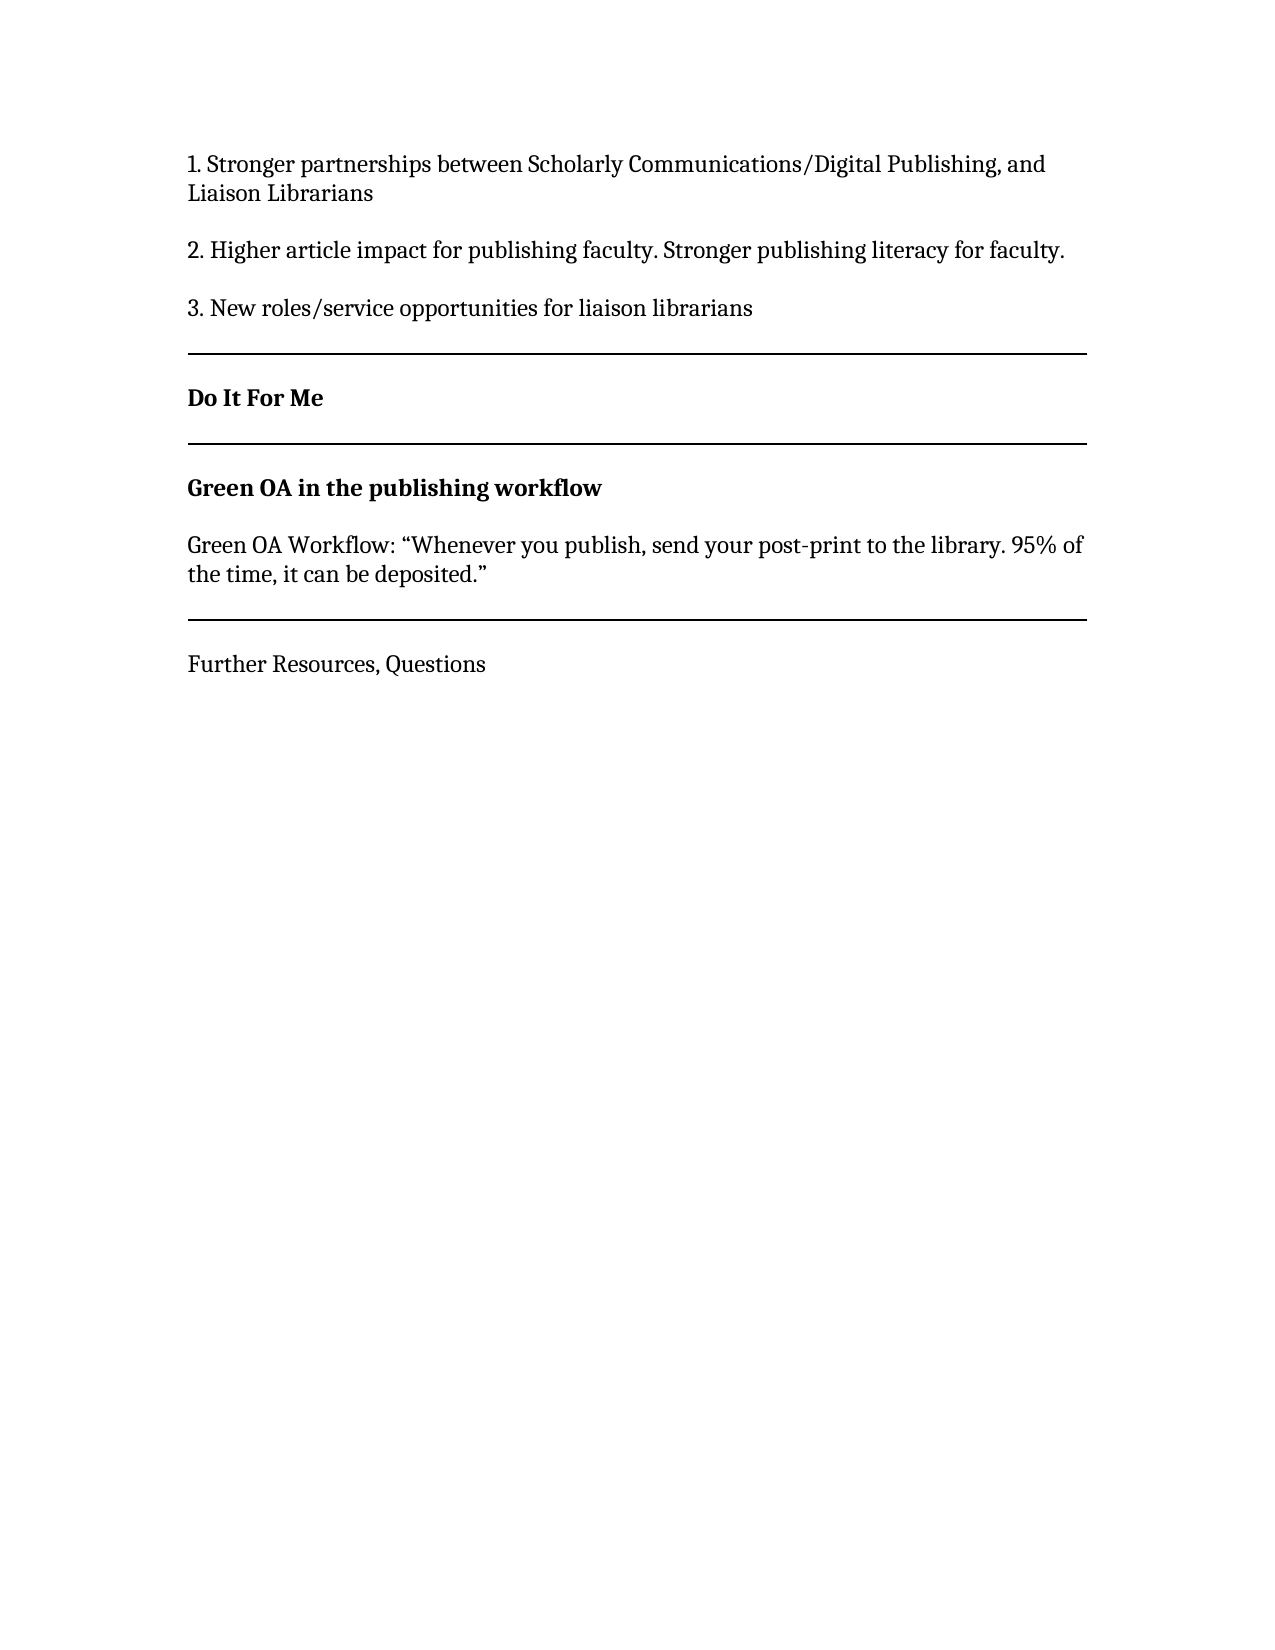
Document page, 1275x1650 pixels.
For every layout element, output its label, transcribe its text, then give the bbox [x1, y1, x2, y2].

text Green OA in the publishing workflow [187, 473, 1087, 502]
text 1. Stronger partnerships between Scholarly Communications/Digital Publishing, and Liaison Librarians [187, 150, 1087, 207]
text Green OA Workflow: “Whenever you publish, send your post-print to the library. 95% of the time, it can be deposited.” [187, 531, 1087, 588]
text Do It For Me [187, 384, 1087, 412]
text Further Resources, Questions [187, 650, 1087, 678]
text 3. New roles/service opportunities for liaison librarians [187, 294, 1087, 322]
text 2. Higher article impact for publishing faculty. Stronger publishing literacy for faculty. [187, 236, 1087, 265]
